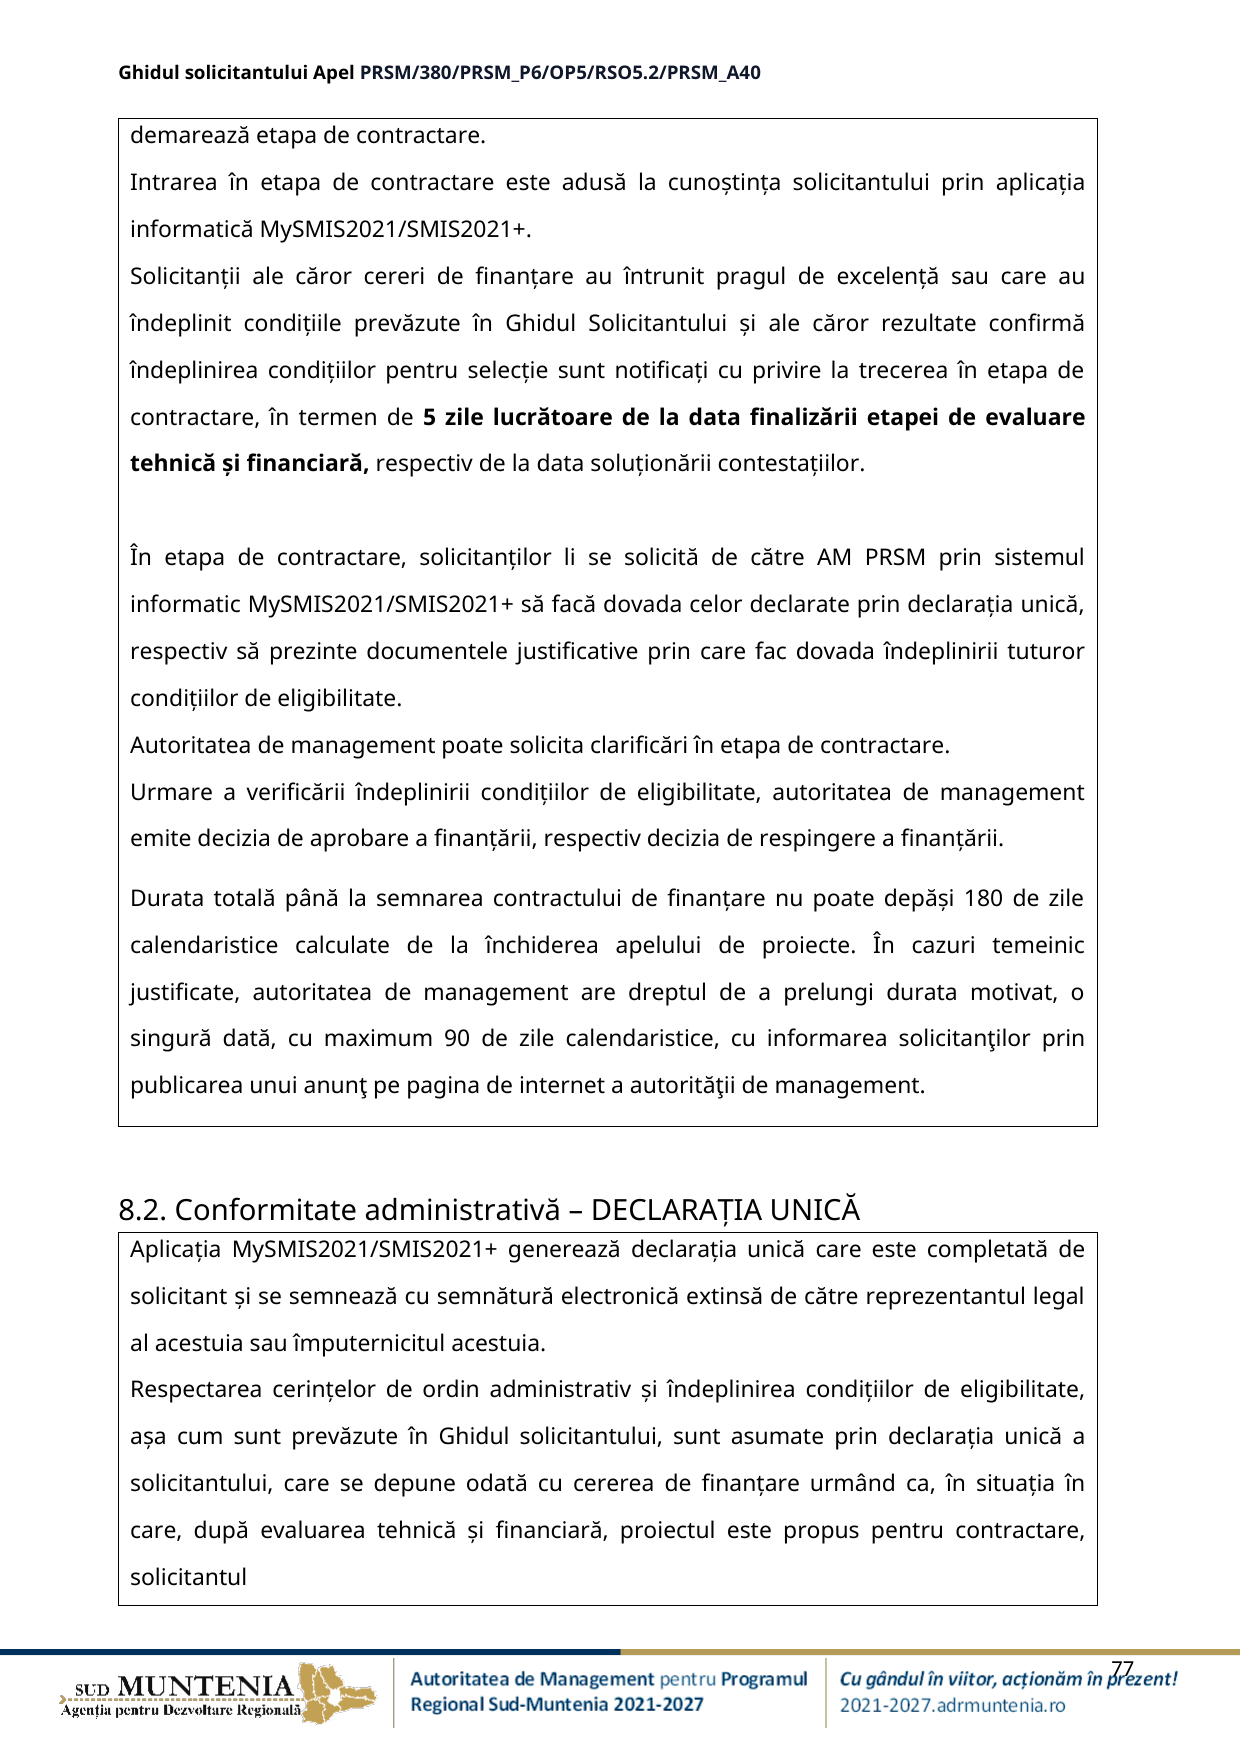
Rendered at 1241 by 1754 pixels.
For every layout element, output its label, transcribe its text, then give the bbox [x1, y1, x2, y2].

subtitle 8.2. Conformitate administrativă – DECLARAȚIA UNICĂ [118, 1189, 1134, 1228]
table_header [119, 119, 1097, 1126]
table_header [119, 1233, 1097, 1605]
picture [0, 1649, 1241, 1729]
